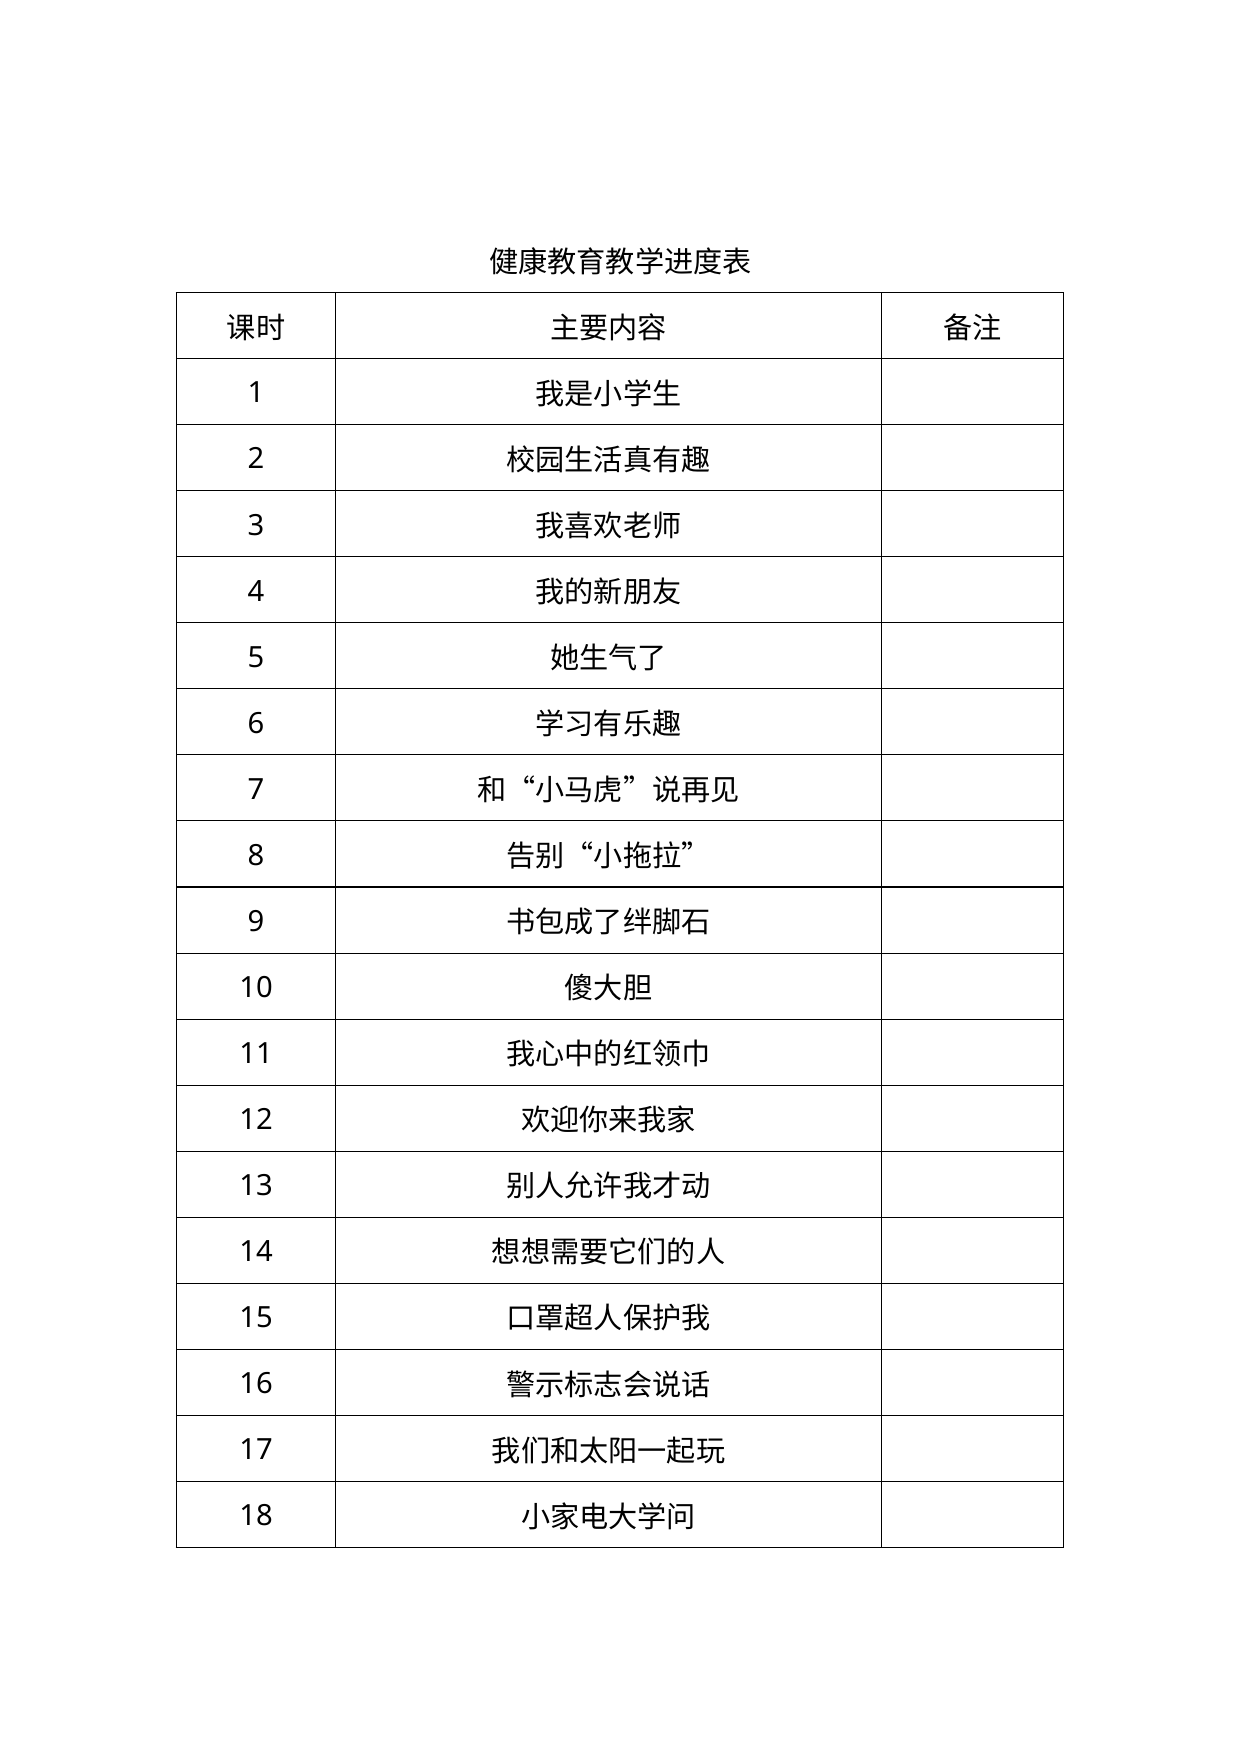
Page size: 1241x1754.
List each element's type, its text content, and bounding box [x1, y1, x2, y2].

table_cell [882, 1416, 1063, 1481]
table_cell 我的新朋友 [336, 557, 881, 622]
table_cell 我心中的红领巾 [336, 1020, 881, 1084]
table_cell [882, 1218, 1063, 1283]
table_cell 告别“小拖拉” [336, 821, 881, 886]
table_cell 校园生活真有趣 [336, 425, 881, 490]
table_cell 我们和太阳一起玩 [336, 1416, 881, 1481]
table_cell 8 [177, 821, 335, 886]
table_cell 16 [177, 1350, 335, 1415]
table_cell [882, 689, 1063, 754]
table_cell 傻大胆 [336, 954, 881, 1018]
table_cell [882, 1152, 1063, 1217]
table_cell 3 [177, 491, 335, 556]
table_cell [882, 491, 1063, 556]
table_cell [882, 1482, 1063, 1547]
table_cell [882, 1350, 1063, 1415]
table_cell 17 [177, 1416, 335, 1481]
table_cell 别人允许我才动 [336, 1152, 881, 1217]
table_cell [882, 1284, 1063, 1349]
table_cell 2 [177, 425, 335, 490]
table_cell 5 [177, 623, 335, 688]
table_header 主要内容 [336, 293, 881, 358]
table_cell 她生气了 [336, 623, 881, 688]
table_cell 欢迎你来我家 [336, 1086, 881, 1151]
table_cell [882, 954, 1063, 1018]
table_cell [882, 623, 1063, 688]
table_cell 书包成了绊脚石 [336, 888, 881, 952]
table_cell 我喜欢老师 [336, 491, 881, 556]
table_cell 学习有乐趣 [336, 689, 881, 754]
table_header 课时 [177, 293, 335, 358]
table_header 备注 [882, 293, 1063, 358]
table_cell 10 [177, 954, 335, 1018]
table_cell [882, 359, 1063, 424]
table_cell 6 [177, 689, 335, 754]
text 健康教育教学进度表 [187, 227, 1053, 292]
table_cell 11 [177, 1020, 335, 1084]
table_cell 18 [177, 1482, 335, 1547]
table_cell 12 [177, 1086, 335, 1151]
table_cell 15 [177, 1284, 335, 1349]
table_cell [882, 1020, 1063, 1084]
table_cell 9 [177, 888, 335, 952]
table_cell [882, 888, 1063, 952]
table_cell [882, 1086, 1063, 1151]
table_cell 小家电大学问 [336, 1482, 881, 1547]
table_cell 1 [177, 359, 335, 424]
table_cell 警示标志会说话 [336, 1350, 881, 1415]
table_cell 我是小学生 [336, 359, 881, 424]
table_cell [882, 755, 1063, 820]
table_cell 13 [177, 1152, 335, 1217]
table_cell 想想需要它们的人 [336, 1218, 881, 1283]
table_cell 7 [177, 755, 335, 820]
table_cell 4 [177, 557, 335, 622]
table_cell [882, 821, 1063, 886]
table_cell [882, 557, 1063, 622]
table_cell 口罩超人保护我 [336, 1284, 881, 1349]
table_cell [882, 425, 1063, 490]
table_cell 和“小马虎”说再见 [336, 755, 881, 820]
table_cell 14 [177, 1218, 335, 1283]
